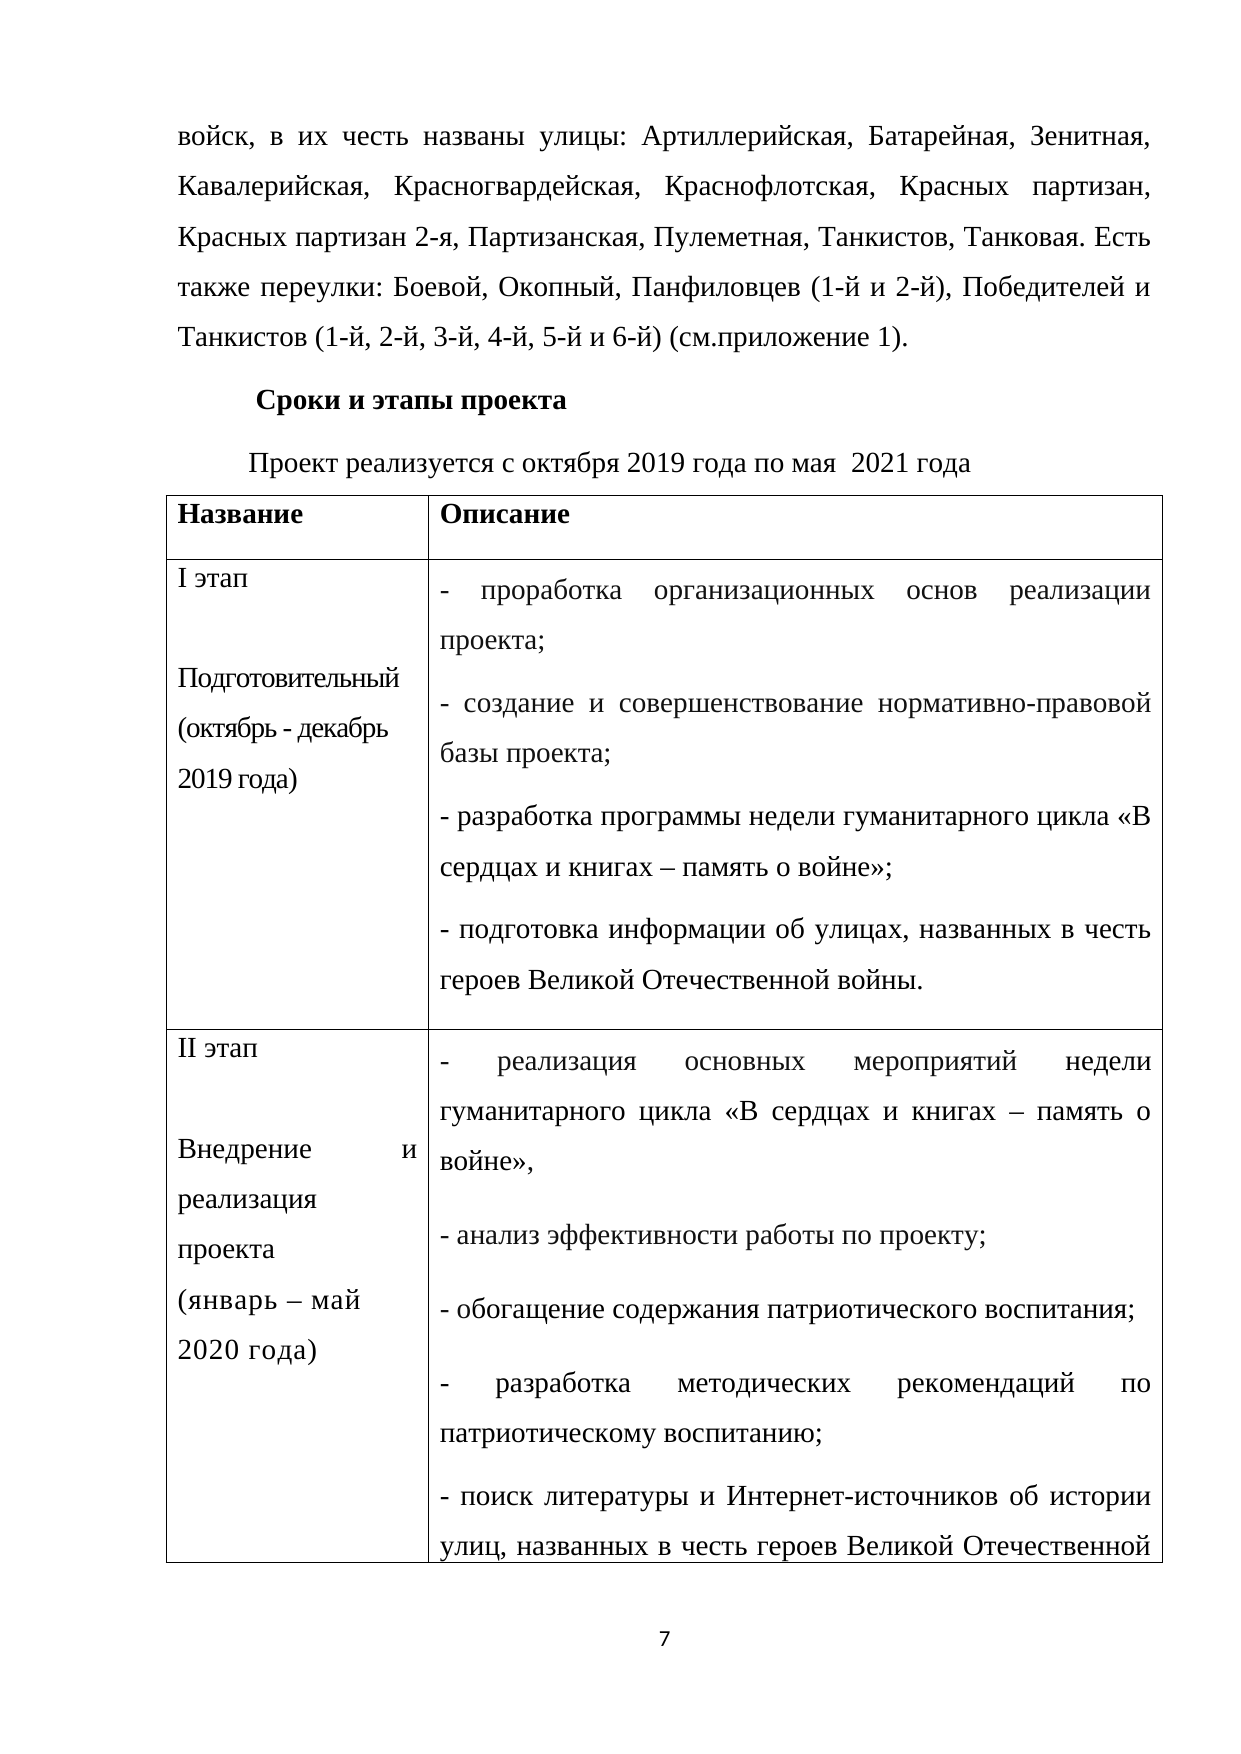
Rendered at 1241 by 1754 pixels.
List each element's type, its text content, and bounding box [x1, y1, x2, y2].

text Сроки и этапы проекта [177, 382, 1152, 416]
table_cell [167, 1030, 428, 1562]
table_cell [429, 1030, 1162, 1562]
table_cell - проработка организационных основ реализации проекта; - создание и совершенствование нормативно-правовой базы проекта; - разработка программы недели гуманитарного цикла «В сердцах и книгах – память о войне»; - подготовка информации об улицах, названных в честь героев Великой Отечественной войны. [429, 560, 1162, 1029]
table_header Описание [429, 496, 1162, 559]
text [177, 118, 1152, 353]
text Проект реализуется с октября 2019 года по мая 2021 года [177, 445, 1152, 478]
table_cell I этап Подготовительный (октябрь - декабрь 2019 года) [167, 560, 428, 1029]
table_header Название [167, 496, 428, 559]
